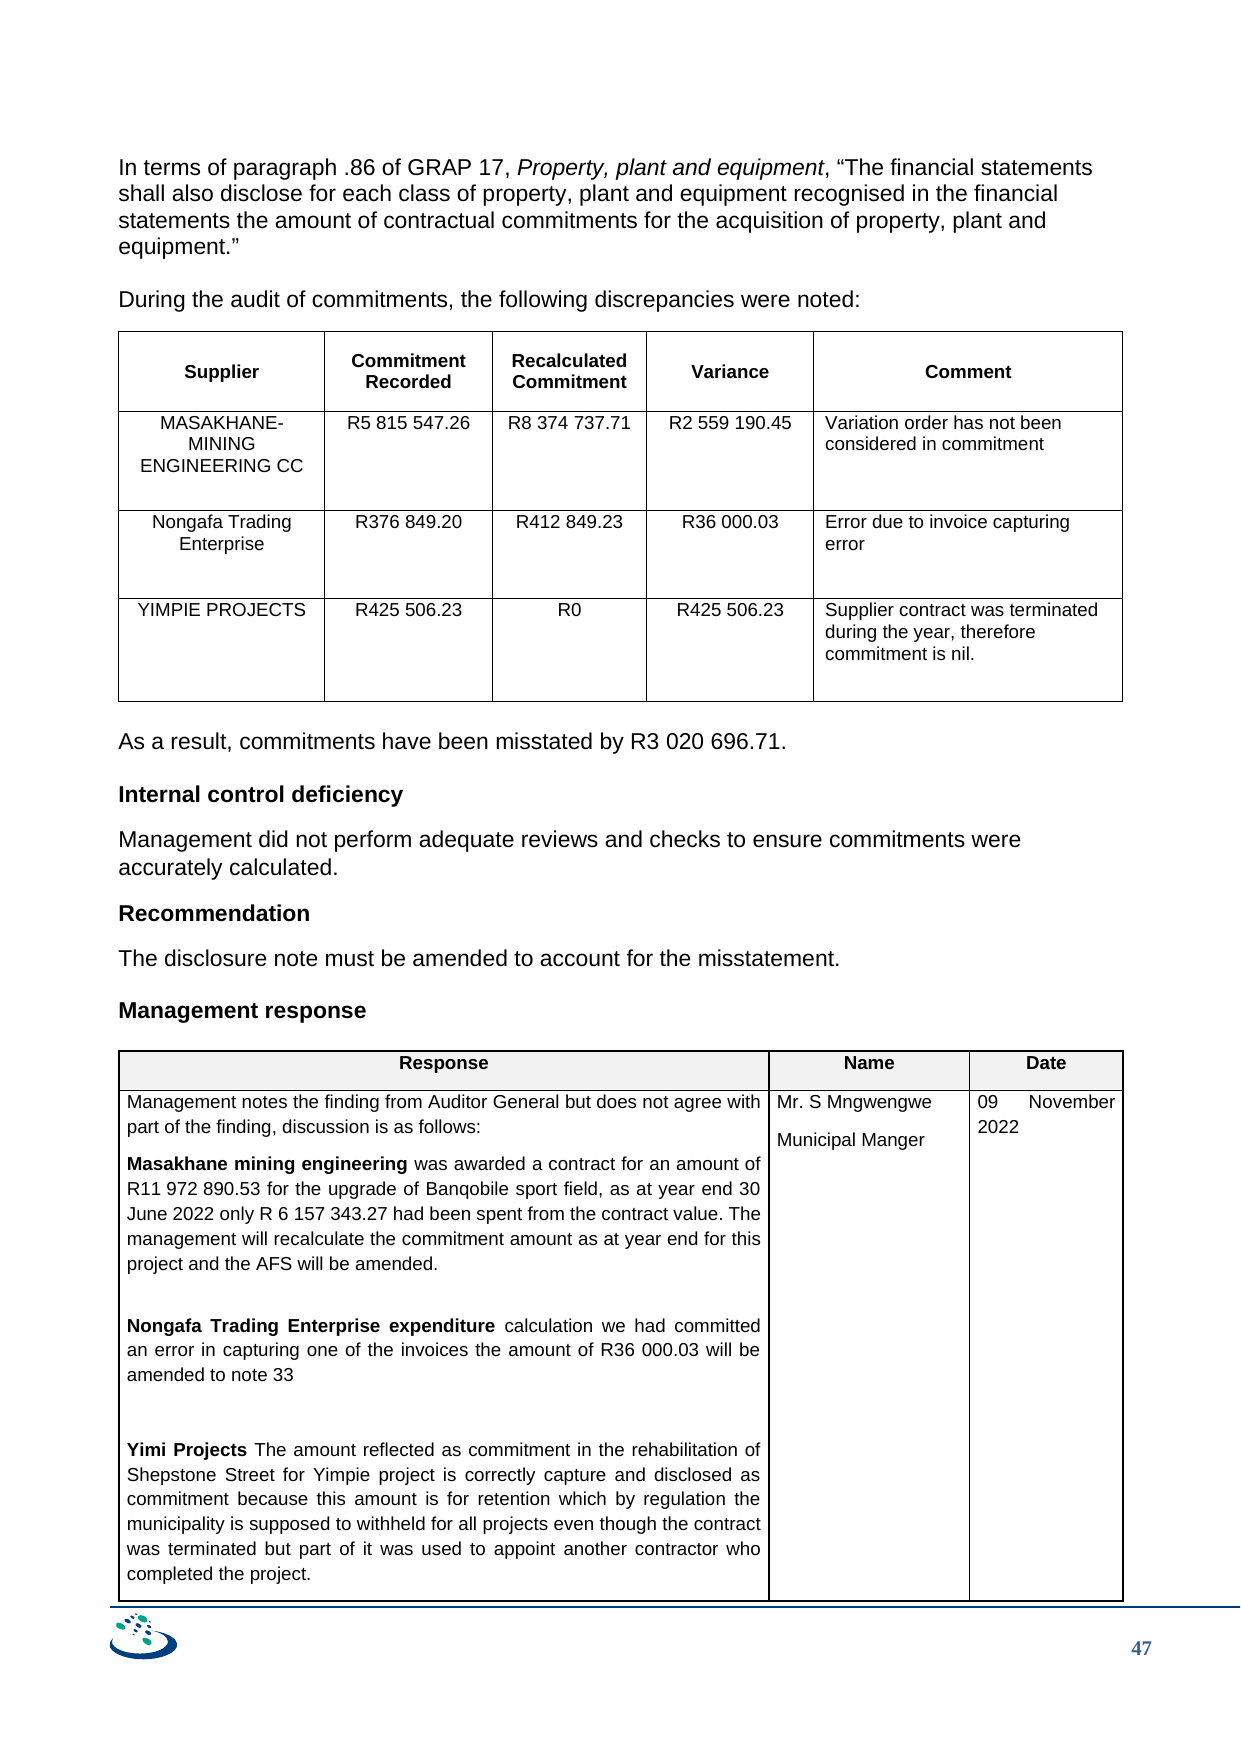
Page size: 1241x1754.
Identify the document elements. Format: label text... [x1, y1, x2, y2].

table_header Variance [647, 332, 813, 411]
table_cell R425 506.23 [647, 599, 813, 701]
table_cell R8 374 737.71 [493, 412, 646, 510]
table_cell R0 [493, 599, 646, 701]
table_cell Error due to invoice capturing error [814, 511, 1122, 598]
table_cell R376 849.20 [325, 511, 492, 598]
table_cell R2 559 190.45 [647, 412, 813, 510]
text Management response [118, 997, 1122, 1024]
text As a result, commitments have been misstated by R3 020 696.71. [118, 728, 1122, 754]
table_cell R5 815 547.26 [325, 412, 492, 510]
table_cell Mr. S Mngwengwe Municipal Manger [770, 1091, 969, 1600]
text In terms of paragraph .86 of GRAP 17, Property, plant and equipment, “The financial statements shall also disclose for each class of property, plant and equipment recognised in the financial statements the amount of contractual commitments for the acquisition of property, plant and equipment.” [118, 154, 1122, 259]
table_cell 09 November 2022 [970, 1091, 1122, 1600]
text Internal control deficiency [118, 781, 1122, 807]
table_cell R412 849.23 [493, 511, 646, 598]
text The disclosure note must be amended to account for the misstatement. [118, 944, 1122, 971]
table_cell Supplier contract was terminated during the year, therefore commitment is nil. [814, 599, 1122, 701]
table_header Comment [814, 332, 1122, 411]
table_header Response [120, 1052, 768, 1089]
table_header Supplier [119, 332, 324, 411]
table_cell Variation order has not been considered in commitment [814, 412, 1122, 510]
table_header Commitment Recorded [325, 332, 492, 411]
table_cell YIMPIE PROJECTS [119, 599, 324, 701]
table_header Date [970, 1052, 1122, 1089]
table_cell MASAKHANE-MINING ENGINEERING CC [119, 412, 324, 510]
text Recommendation [118, 899, 1122, 926]
table_cell R36 000.03 [647, 511, 813, 598]
text Management did not perform adequate reviews and checks to ensure commitments were accurately calculated. [118, 826, 1122, 881]
table_cell R425 506.23 [325, 599, 492, 701]
text During the audit of commitments, the following discrepancies were noted: [118, 286, 1122, 312]
table_cell Management notes the finding from Auditor General but does not agree with part of the finding, discussion is as follows: Masakhane mining engineering was awarded a contract for an amount of R11 972 890.53 for the upgrade of Banqobile sport field, as at year end 30 June 2022 only R 6 157 343.27 had been spent from the contract value. The management will recalculate the commitment amount as at year end for this project and the AFS will be amended. Nongafa Trading Enterprise expenditure calculation we had committed an error in capturing one of the invoices the amount of R36 000.03 will be amended to note 33 Yimi Projects The amount reflected as commitment in the rehabilitation of Shepstone Street for Yimpie project is correctly capture and disclosed as commitment because this amount is for retention which by regulation the municipality is supposed to withheld for all projects even though the contract was terminated but part of it was used to appoint another contractor who completed the project. [120, 1091, 768, 1600]
table_header Name [770, 1052, 969, 1089]
table_cell Nongafa Trading Enterprise [119, 511, 324, 598]
table_header Recalculated Commitment [493, 332, 646, 411]
